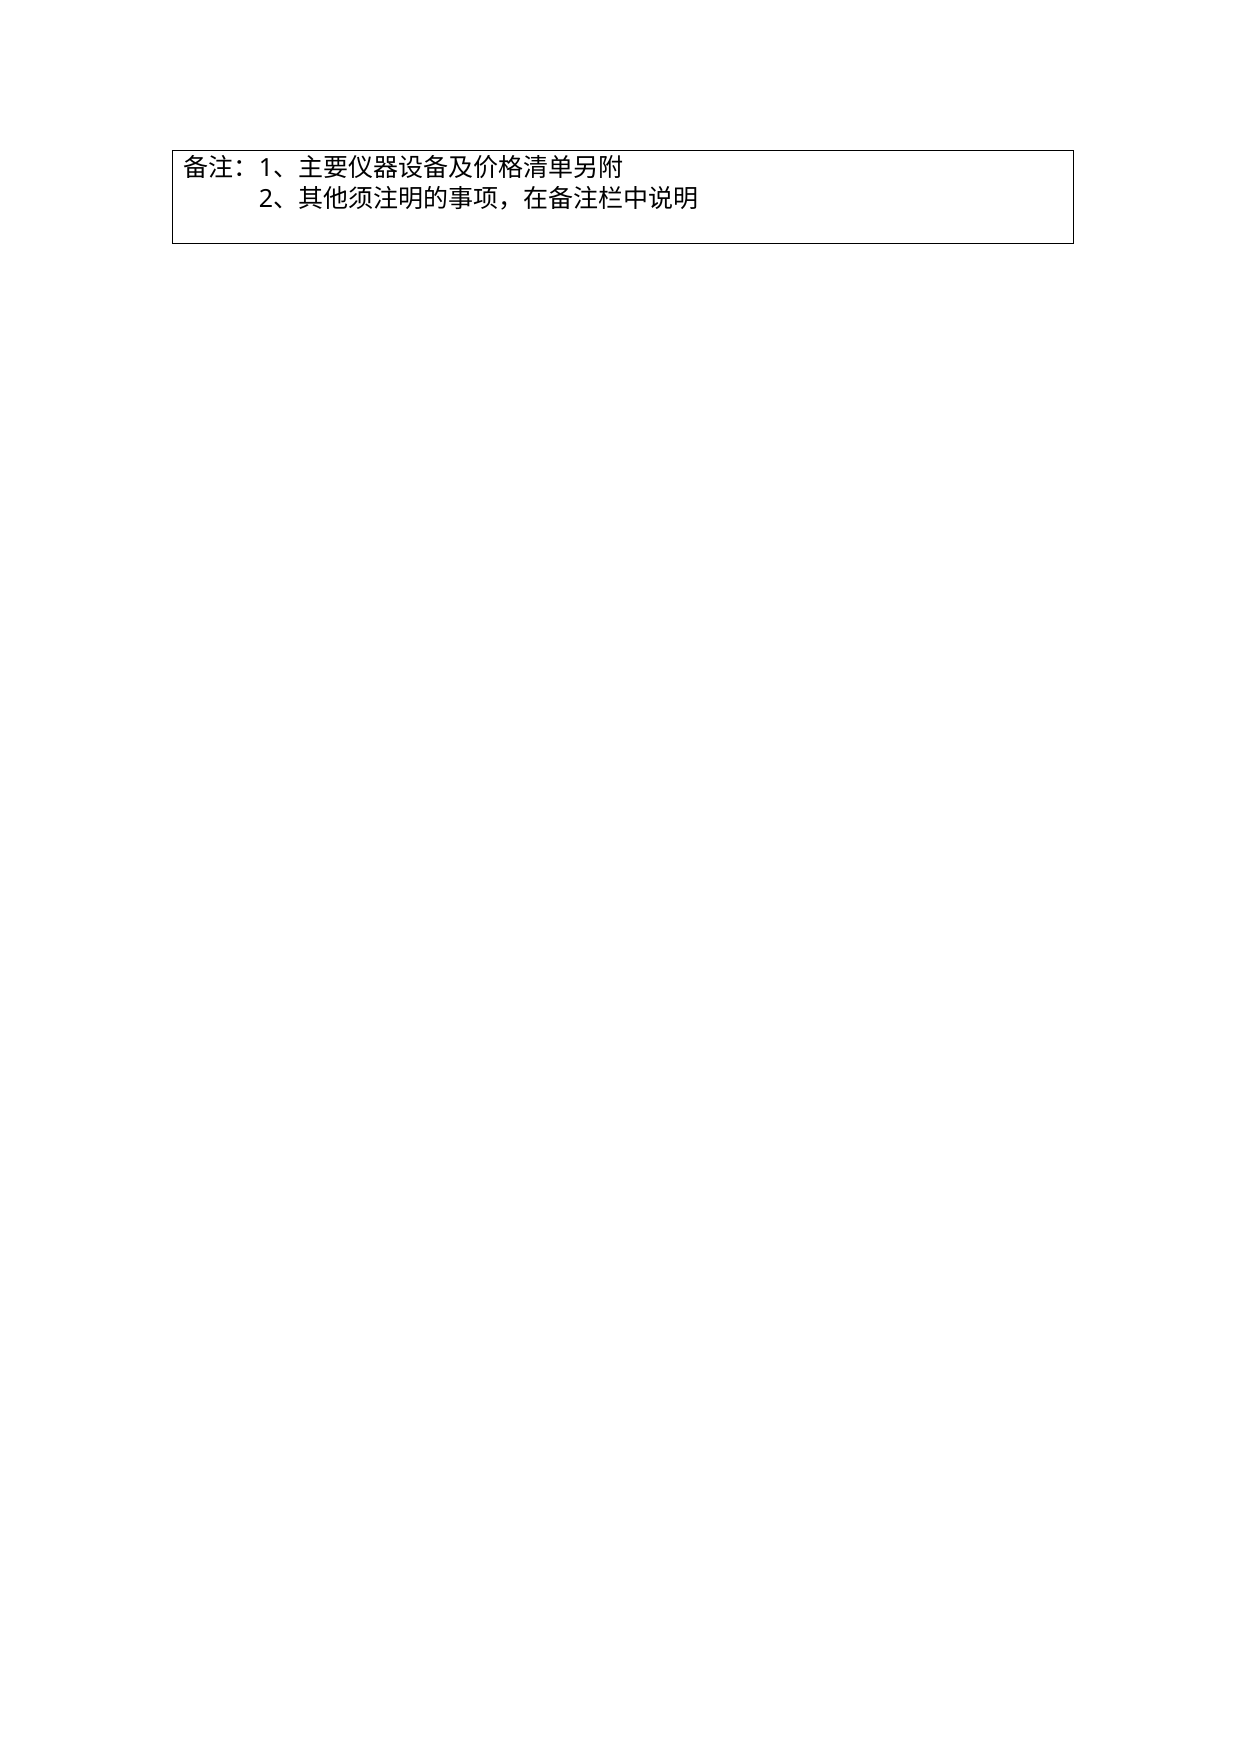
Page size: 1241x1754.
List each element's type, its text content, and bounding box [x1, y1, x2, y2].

table_cell 备注：1、主要仪器设备及价格清单另附 2、其他须注明的事项，在备注栏中说明 [173, 151, 1073, 243]
